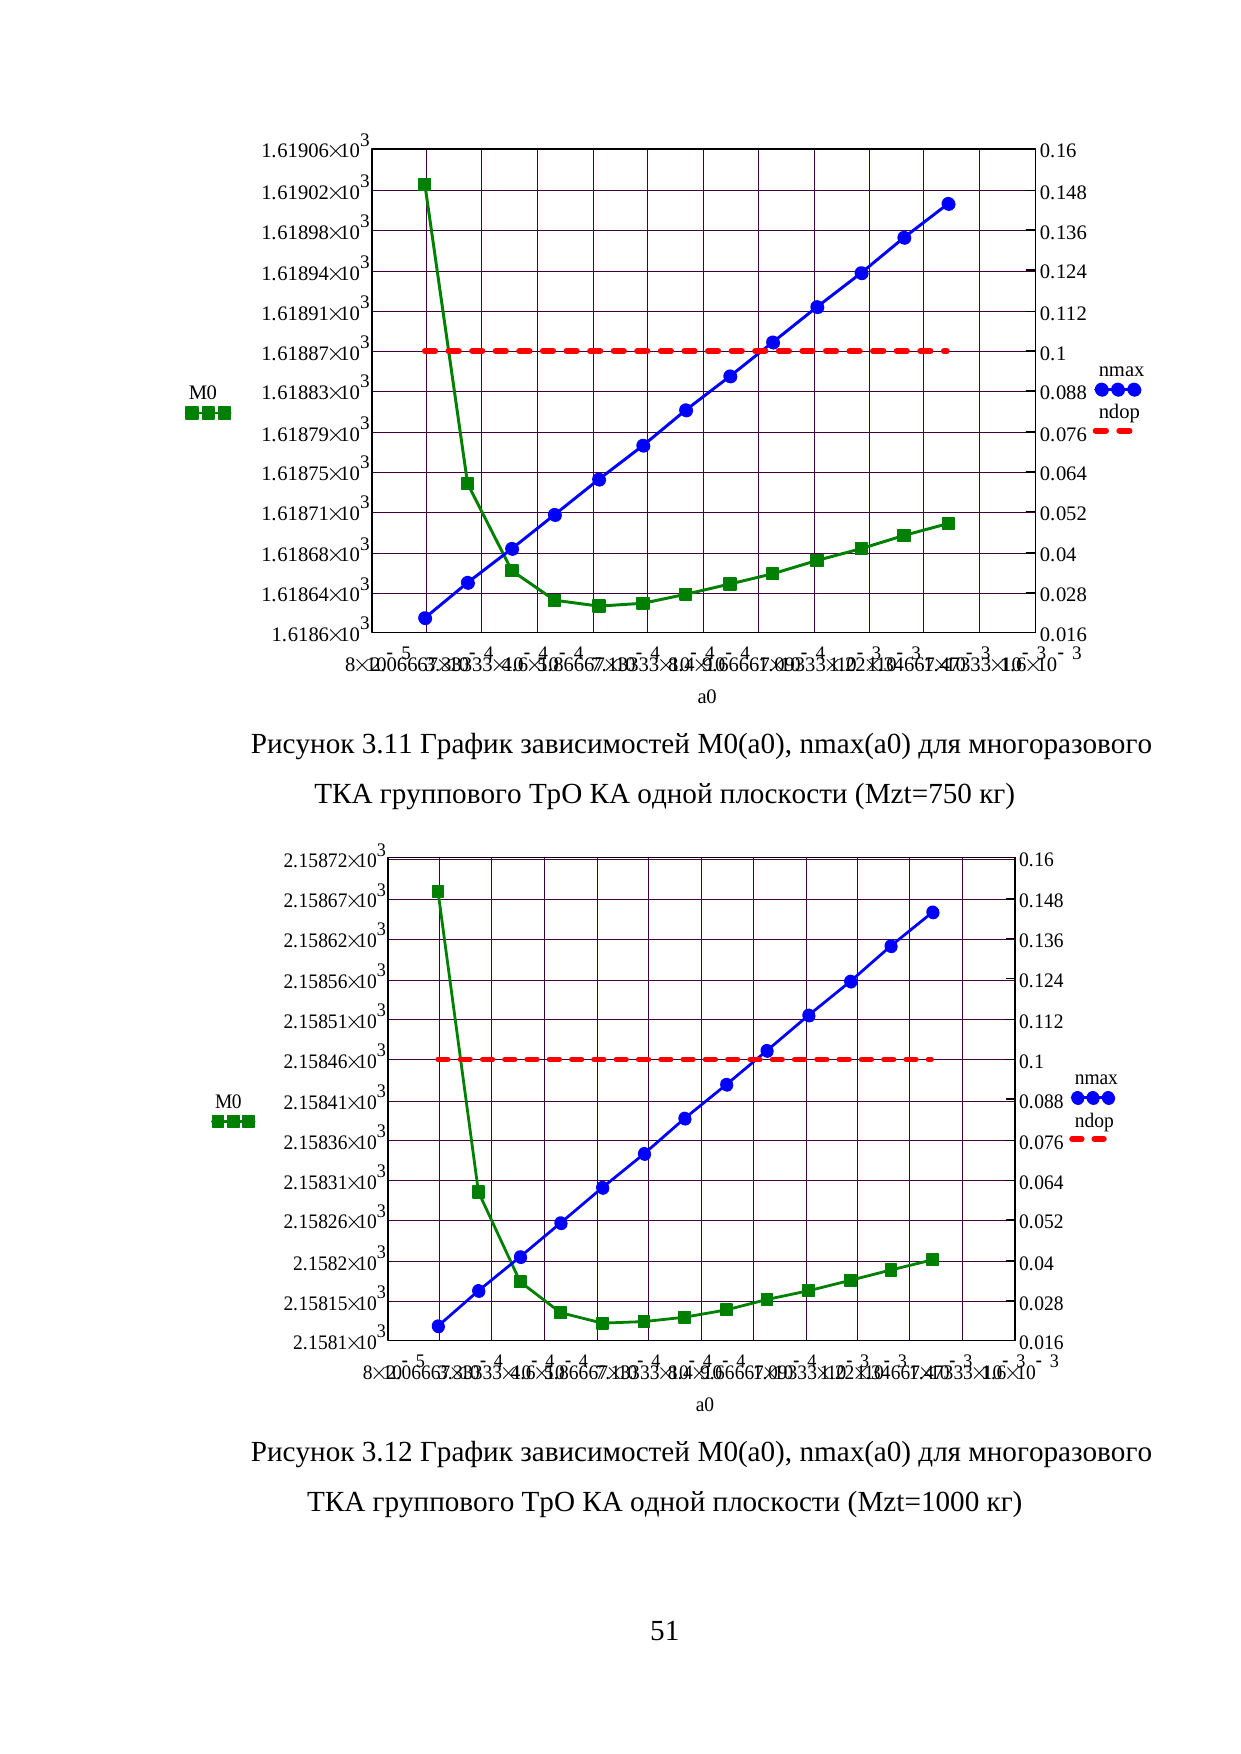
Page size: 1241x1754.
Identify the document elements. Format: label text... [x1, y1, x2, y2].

text Рисунок 3.11 График зависимостей M0(a0), nmax(a0) для многоразового ТКА группового ТрО КА одной плоскости (Mzt=750 кг) [148, 726, 1181, 810]
text Рисунок 3.12 График зависимостей M0(a0), nmax(a0) для многоразового ТКА группового ТрО КА одной плоскости (Mzt=1000 кг) [148, 1434, 1181, 1518]
